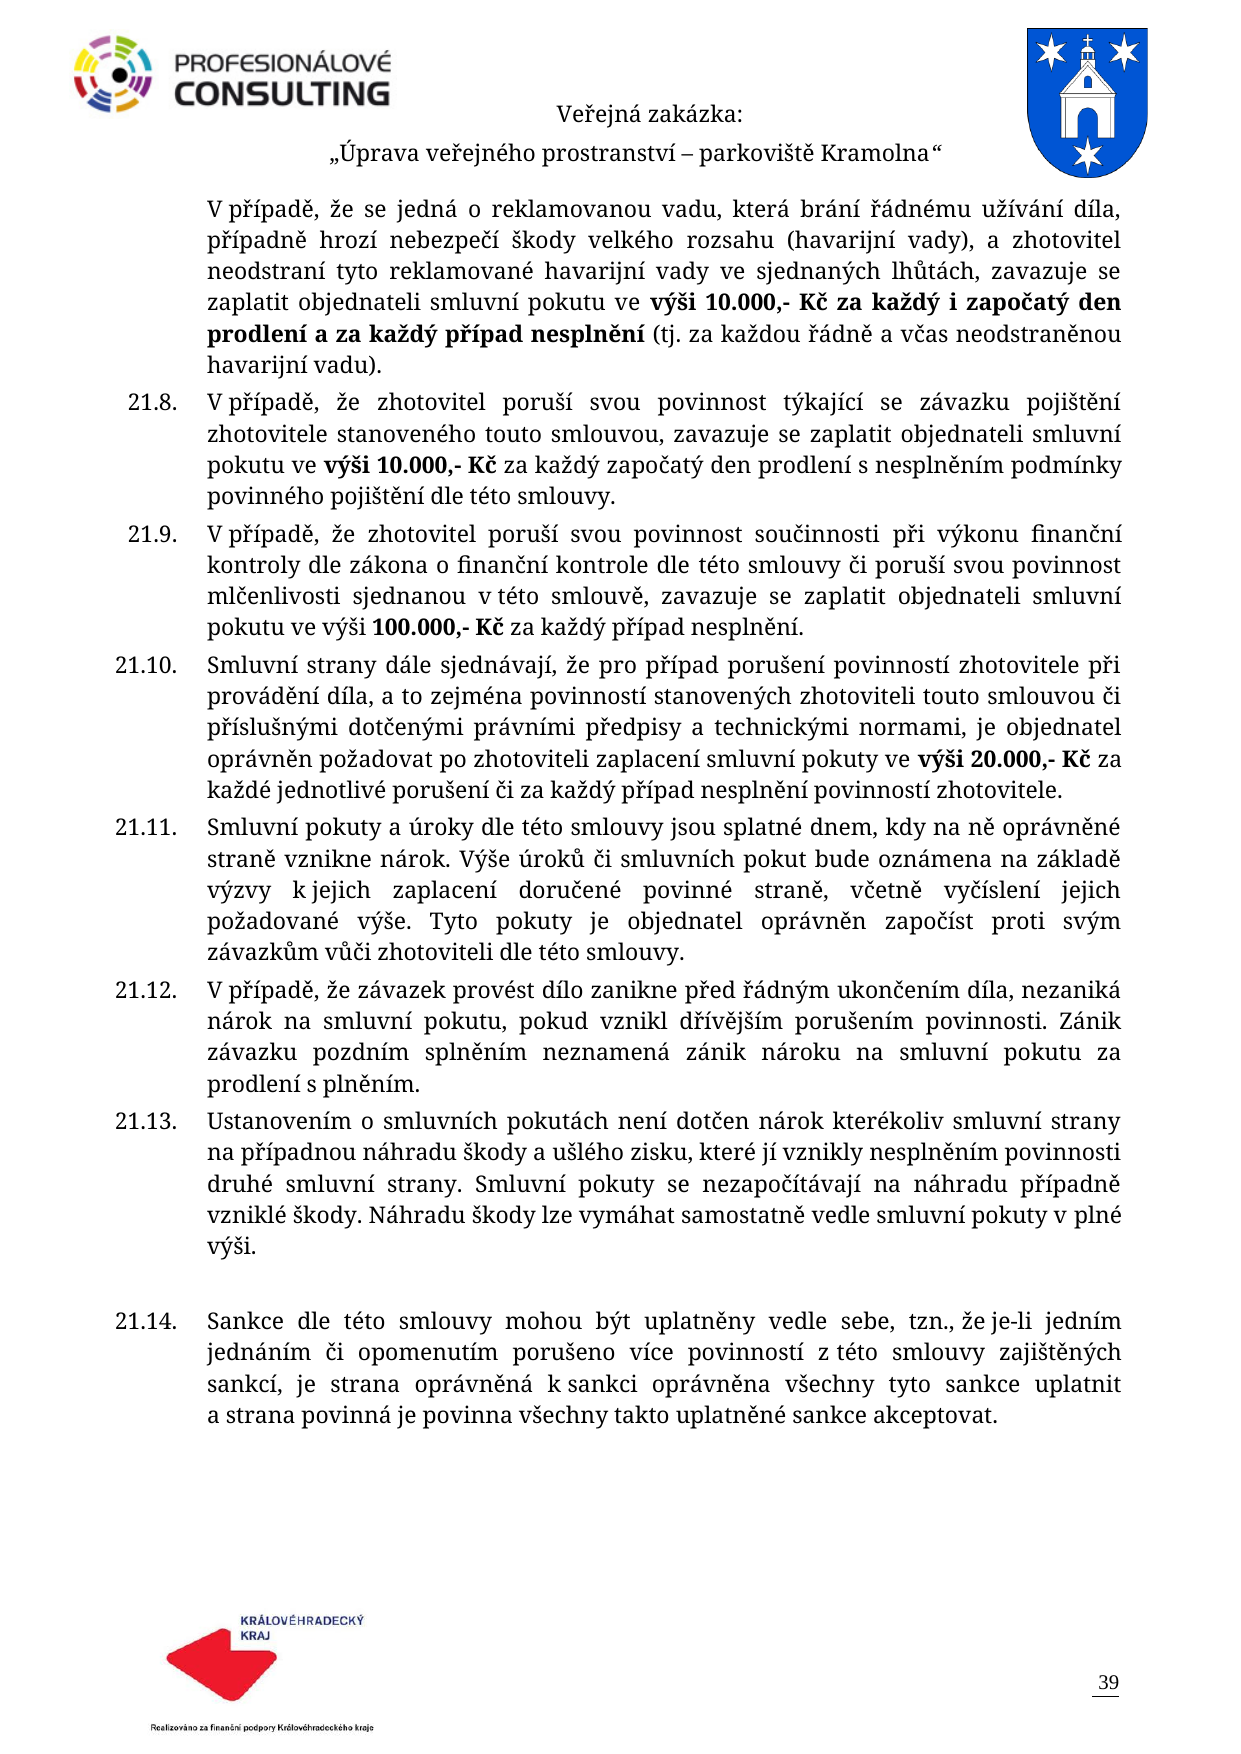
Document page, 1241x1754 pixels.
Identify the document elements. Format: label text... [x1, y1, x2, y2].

list Ustanovením o smluvních pokutách není dotčen nárok kterékoliv smluvní strany na případnou náhradu škody a ušlého zisku, které jí vznikly nesplněním povinnosti druhé smluvní strany. Smluvní pokuty se nezapočítávají na náhradu případně vzniklé škody. Náhradu škody lze vymáhat samostatně vedle smluvní pokuty v plné výši. [177, 1105, 1122, 1261]
list Smluvní strany dále sjednávají, že pro případ porušení povinností zhotovitele při provádění díla, a to zejména povinností stanovených zhotoviteli touto smlouvou či příslušnými dotčenými právními předpisy a technickými normami, je objednatel oprávněn požadovat po zhotoviteli zaplacení smluvní pokuty ve výši 20.000,- Kč za každé jednotlivé porušení či za každý případ nesplnění povinností zhotovitele. [177, 649, 1122, 805]
picture [1027, 28, 1148, 178]
list V případě, že se jedná o reklamovanou vadu, která brání řádnému užívání díla, případně hrozí nebezpečí škody velkého rozsahu (havarijní vady), a zhotovitel neodstraní tyto reklamované havarijní vady ve sjednaných lhůtách, zavazuje se zaplatit objednateli smluvní pokutu ve výši 10.000,- Kč za každý i započatý den prodlení a za každý případ nesplnění (tj. za každou řádně a včas neodstraněnou havarijní vadu). [207, 193, 1122, 380]
list V případě, že závazek provést dílo zanikne před řádným ukončením díla, nezaniká nárok na smluvní pokutu, pokud vznikl dřívějším porušením povinnosti. Zánik závazku pozdním splněním neznamená zánik nároku na smluvní pokutu za prodlení s plněním. [177, 974, 1122, 1099]
picture [68, 29, 397, 119]
list Sankce dle této smlouvy mohou být uplatněny vedle sebe, tzn., že je-li jedním jednáním či opomenutím porušeno více povinností z této smlouvy zajištěných sankcí, je strana oprávněná k sankci oprávněna všechny tyto sankce uplatnit a strana povinná je povinna všechny takto uplatněné sankce akceptovat. [177, 1305, 1122, 1430]
picture [147, 1601, 383, 1739]
list V případě, že zhotovitel poruší svou povinnost součinnosti při výkonu finanční kontroly dle zákona o finanční kontrole dle této smlouvy či poruší svou povinnost mlčenlivosti sjednanou v této smlouvě, zavazuje se zaplatit objednateli smluvní pokutu ve výši 100.000,- Kč za každý případ nesplnění. [177, 518, 1122, 643]
list Smluvní pokuty a úroky dle této smlouvy jsou splatné dnem, kdy na ně oprávněné straně vznikne nárok. Výše úroků či smluvních pokut bude oznámena na základě výzvy k jejich zaplacení doručené povinné straně, včetně vyčíslení jejich požadované výše. Tyto pokuty je objednatel oprávněn započíst proti svým závazkům vůči zhotoviteli dle této smlouvy. [177, 811, 1122, 968]
list V případě, že zhotovitel poruší svou povinnost týkající se závazku pojištění zhotovitele stanoveného touto smlouvou, zavazuje se zaplatit objednateli smluvní pokutu ve výši 10.000,- Kč za každý započatý den prodlení s nesplněním podmínky povinného pojištění dle této smlouvy. [177, 386, 1122, 511]
